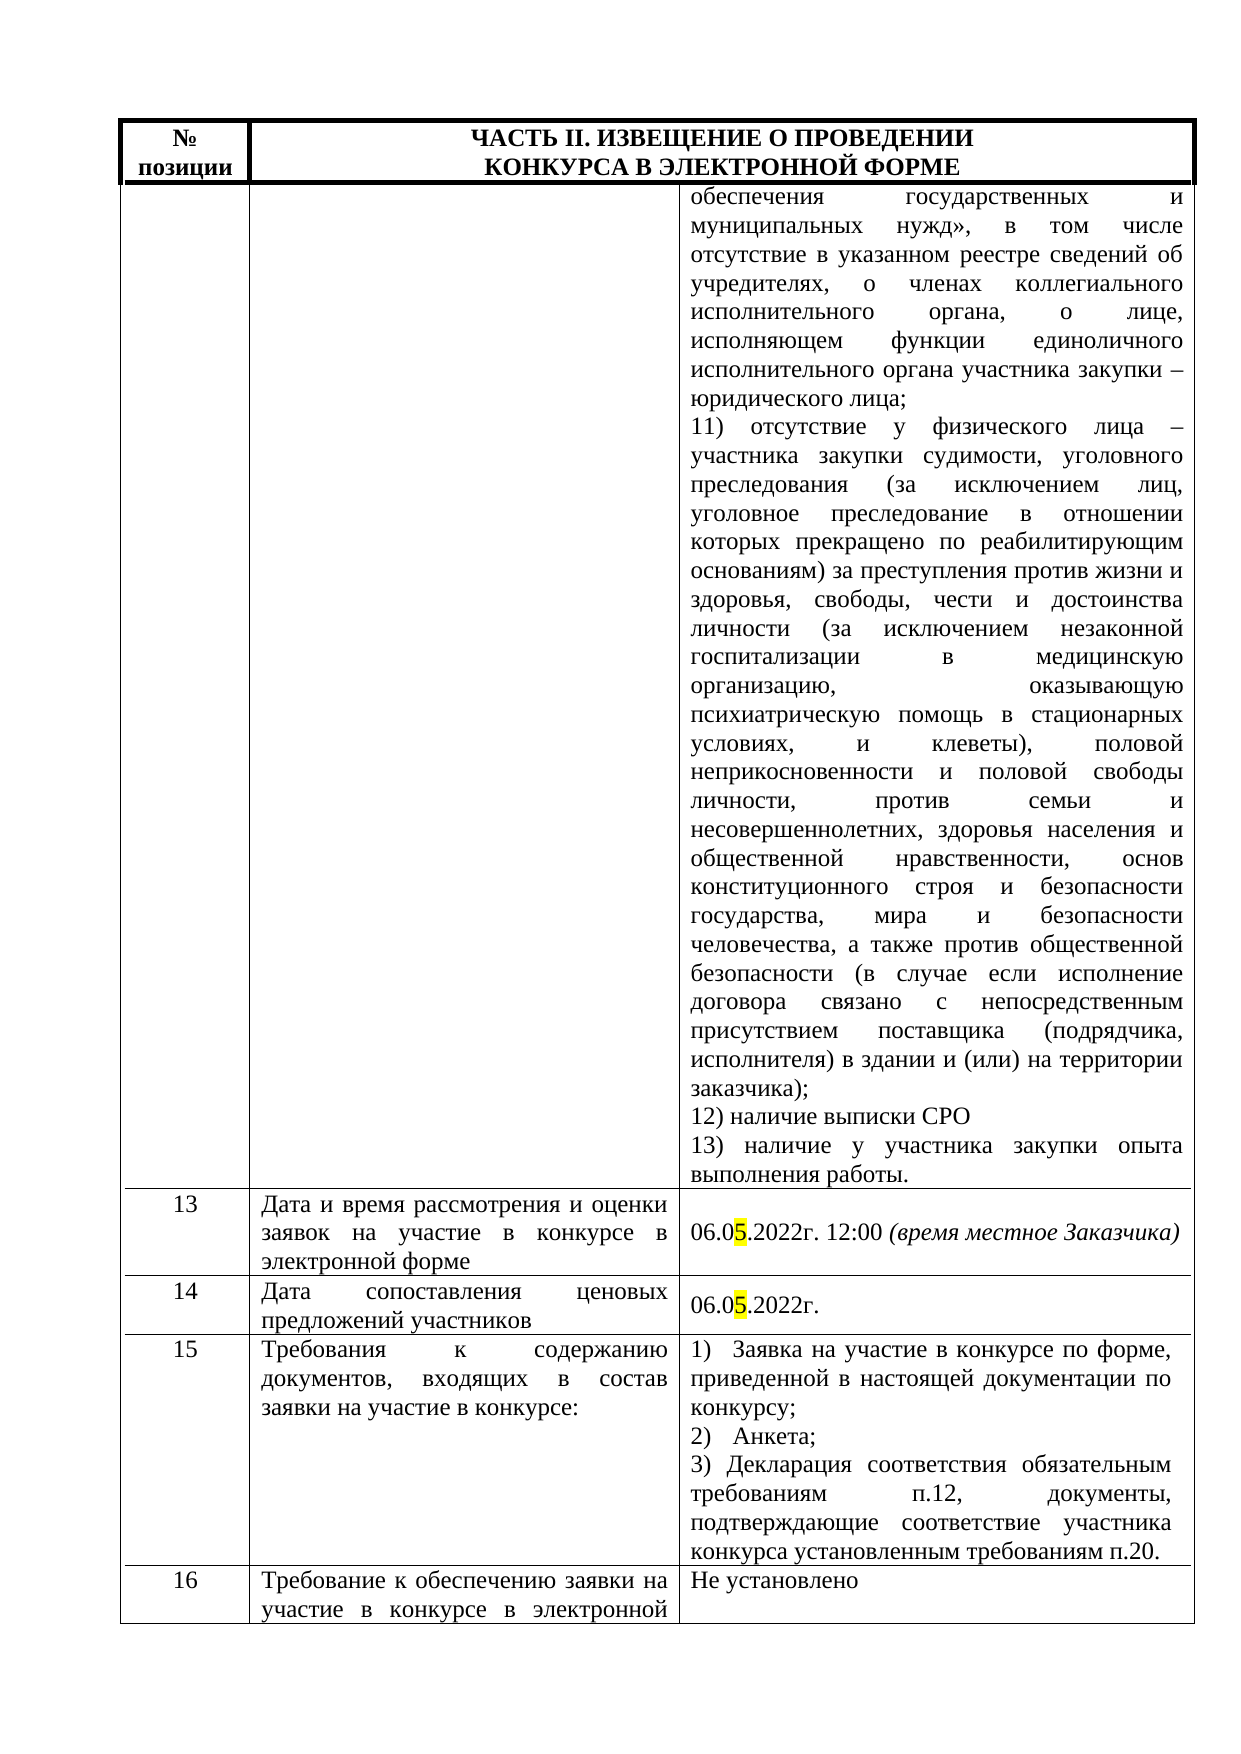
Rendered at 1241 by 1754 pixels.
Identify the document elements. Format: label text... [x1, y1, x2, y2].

table_cell 13 [121, 1188, 249, 1275]
table_cell 06.05.2022г. [680, 1275, 1194, 1333]
table_header № позиции [123, 123, 247, 180]
table_cell 15 [121, 1334, 249, 1564]
table_header ЧАСТЬ II. ИЗВЕЩЕНИЕ О ПРОВЕДЕНИИ КОНКУРСА В ЭЛЕКТРОННОЙ ФОРМЕ [252, 123, 1192, 180]
table_cell 12 [121, 180, 249, 1188]
table_cell 14 [121, 1275, 249, 1333]
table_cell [250, 1566, 679, 1623]
table_cell 16 [121, 1565, 249, 1623]
table_cell Дата сопоставления ценовых предложений участников [250, 1276, 679, 1333]
table_cell Заявка на участие в конкурсе по форме, приведенной в настоящей документации по конкурсу; Анкета; 3) Декларация соответствия обязательным требованиям п.12, документы, подтверждающие соответствие участника конкурса установленным требованиям п.20. [680, 1334, 1194, 1564]
table_cell Требования к содержанию документов, входящих в состав заявки на участие в конкурсе: [250, 1335, 679, 1564]
table_cell Не установлено [680, 1565, 1194, 1623]
table_cell Дата и время рассмотрения и оценки заявок на участие в конкурсе в электронной форме [250, 1189, 679, 1275]
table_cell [680, 180, 1194, 1188]
table_cell 06.05.2022г. 12:00 (время местное Заказчика) [680, 1188, 1194, 1275]
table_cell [250, 185, 679, 1188]
